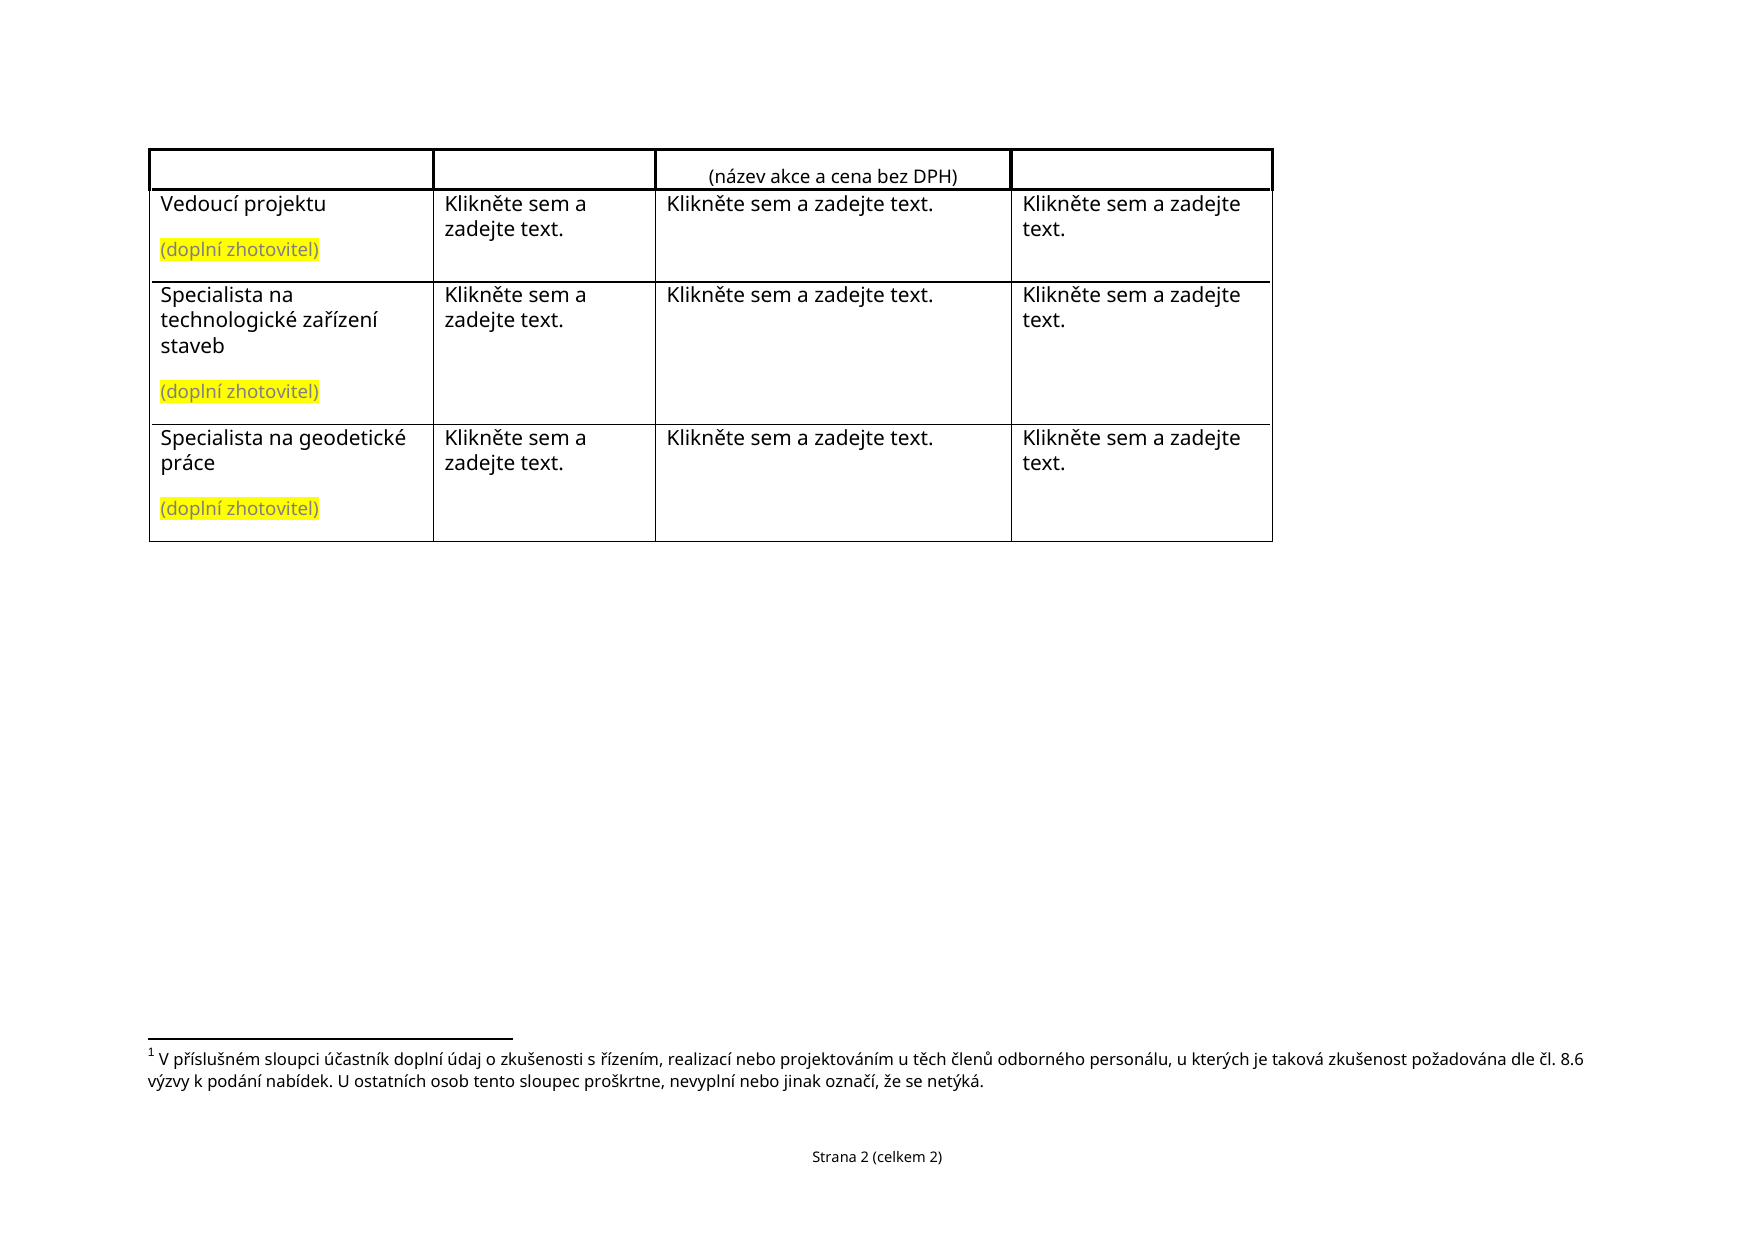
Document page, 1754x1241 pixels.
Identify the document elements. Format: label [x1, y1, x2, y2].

table_header [435, 151, 654, 188]
table_header [151, 151, 432, 188]
table_header [1013, 151, 1271, 188]
table_header [657, 151, 1009, 188]
